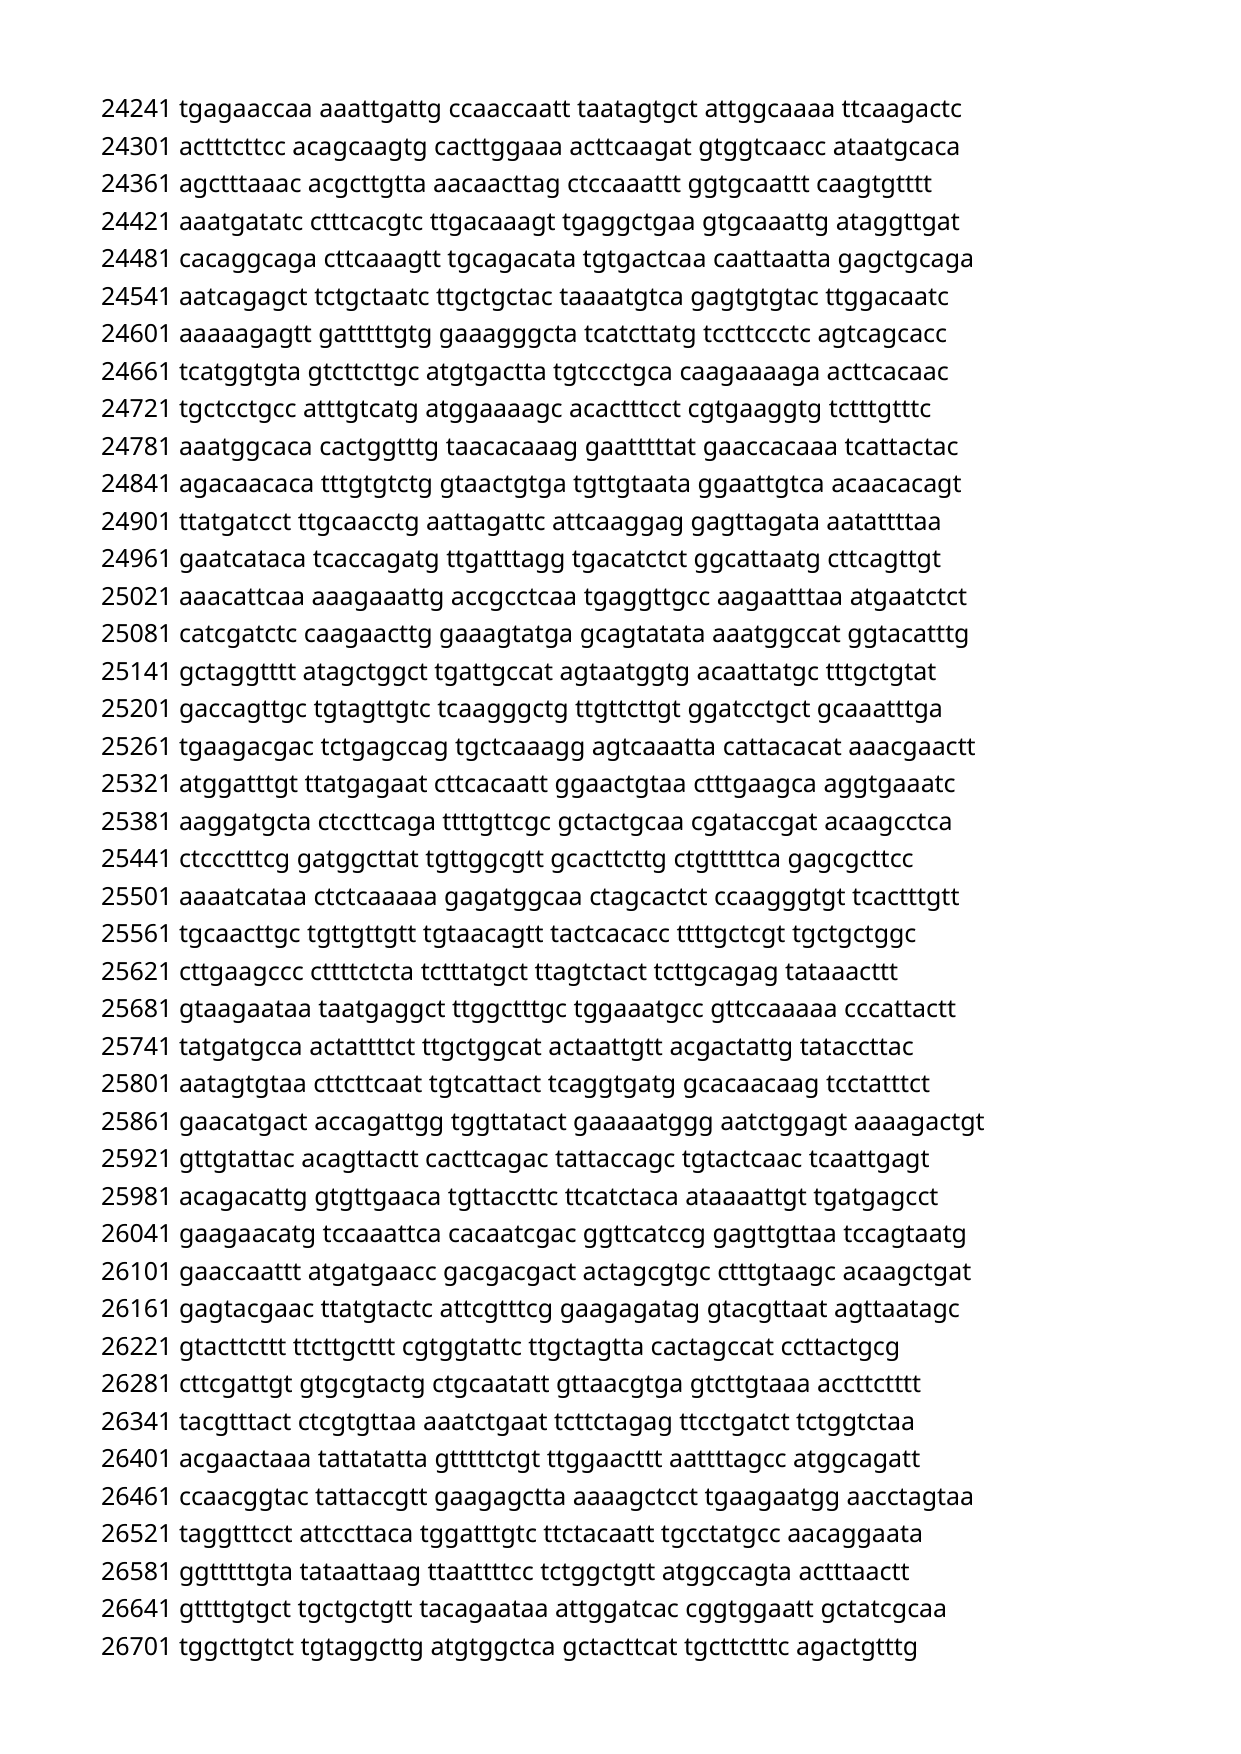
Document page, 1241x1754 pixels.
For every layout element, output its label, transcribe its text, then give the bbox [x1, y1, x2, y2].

text 25921 gttgtattac acagttactt cacttcagac tattaccagc tgtactcaac tcaattgagt [75, 1139, 1165, 1177]
text 25021 aaacattcaa aaagaaattg accgcctcaa tgaggttgcc aagaatttaa atgaatctct [75, 577, 1165, 614]
text 25261 tgaagacgac tctgagccag tgctcaaagg agtcaaatta cattacacat aaacgaactt [75, 727, 1165, 764]
text 24901 ttatgatcct ttgcaacctg aattagattc attcaaggag gagttagata aatattttaa [75, 502, 1165, 539]
text 25561 tgcaacttgc tgttgttgtt tgtaacagtt tactcacacc ttttgctcgt tgctgctggc [75, 914, 1165, 952]
text 25681 gtaagaataa taatgaggct ttggctttgc tggaaatgcc gttccaaaaa cccattactt [75, 989, 1165, 1027]
text 24481 cacaggcaga cttcaaagtt tgcagacata tgtgactcaa caattaatta gagctgcaga [75, 239, 1165, 277]
text 25081 catcgatctc caagaacttg gaaagtatga gcagtatata aaatggccat ggtacatttg [75, 614, 1165, 652]
text 26521 taggtttcct attccttaca tggatttgtc ttctacaatt tgcctatgcc aacaggaata [75, 1514, 1165, 1552]
text 24601 aaaaagagtt gatttttgtg gaaagggcta tcatcttatg tccttccctc agtcagcacc [75, 314, 1165, 352]
text 24841 agacaacaca tttgtgtctg gtaactgtga tgttgtaata ggaattgtca acaacacagt [75, 464, 1165, 502]
text 26101 gaaccaattt atgatgaacc gacgacgact actagcgtgc ctttgtaagc acaagctgat [75, 1252, 1165, 1289]
text 26641 gttttgtgct tgctgctgtt tacagaataa attggatcac cggtggaatt gctatcgcaa [75, 1589, 1165, 1627]
text 24361 agctttaaac acgcttgtta aacaacttag ctccaaattt ggtgcaattt caagtgtttt [75, 164, 1165, 202]
text 25201 gaccagttgc tgtagttgtc tcaagggctg ttgttcttgt ggatcctgct gcaaatttga [75, 689, 1165, 727]
text 25741 tatgatgcca actattttct ttgctggcat actaattgtt acgactattg tataccttac [75, 1027, 1165, 1064]
text 25141 gctaggtttt atagctggct tgattgccat agtaatggtg acaattatgc tttgctgtat [75, 652, 1165, 689]
text 25801 aatagtgtaa cttcttcaat tgtcattact tcaggtgatg gcacaacaag tcctatttct [75, 1064, 1165, 1102]
text 24721 tgctcctgcc atttgtcatg atggaaaagc acactttcct cgtgaaggtg tctttgtttc [75, 389, 1165, 427]
text 26161 gagtacgaac ttatgtactc attcgtttcg gaagagatag gtacgttaat agttaatagc [75, 1289, 1165, 1327]
text 24661 tcatggtgta gtcttcttgc atgtgactta tgtccctgca caagaaaaga acttcacaac [75, 352, 1165, 389]
text 25381 aaggatgcta ctccttcaga ttttgttcgc gctactgcaa cgataccgat acaagcctca [75, 802, 1165, 839]
text 24421 aaatgatatc ctttcacgtc ttgacaaagt tgaggctgaa gtgcaaattg ataggttgat [75, 202, 1165, 239]
text 26041 gaagaacatg tccaaattca cacaatcgac ggttcatccg gagttgttaa tccagtaatg [75, 1214, 1165, 1252]
text 26581 ggtttttgta tataattaag ttaattttcc tctggctgtt atggccagta actttaactt [75, 1552, 1165, 1589]
text 24781 aaatggcaca cactggtttg taacacaaag gaatttttat gaaccacaaa tcattactac [75, 427, 1165, 464]
text 26281 cttcgattgt gtgcgtactg ctgcaatatt gttaacgtga gtcttgtaaa accttctttt [75, 1364, 1165, 1402]
text 25861 gaacatgact accagattgg tggttatact gaaaaatggg aatctggagt aaaagactgt [75, 1102, 1165, 1139]
text 24301 actttcttcc acagcaagtg cacttggaaa acttcaagat gtggtcaacc ataatgcaca [75, 127, 1165, 164]
text 26341 tacgtttact ctcgtgttaa aaatctgaat tcttctagag ttcctgatct tctggtctaa [75, 1402, 1165, 1439]
text 24541 aatcagagct tctgctaatc ttgctgctac taaaatgtca gagtgtgtac ttggacaatc [75, 277, 1165, 314]
text 25621 cttgaagccc cttttctcta tctttatgct ttagtctact tcttgcagag tataaacttt [75, 952, 1165, 989]
text 26401 acgaactaaa tattatatta gtttttctgt ttggaacttt aattttagcc atggcagatt [75, 1439, 1165, 1477]
text 24961 gaatcataca tcaccagatg ttgatttagg tgacatctct ggcattaatg cttcagttgt [75, 539, 1165, 577]
text 26221 gtacttcttt ttcttgcttt cgtggtattc ttgctagtta cactagccat ccttactgcg [75, 1327, 1165, 1364]
text 25981 acagacattg gtgttgaaca tgttaccttc ttcatctaca ataaaattgt tgatgagcct [75, 1177, 1165, 1214]
text 25501 aaaatcataa ctctcaaaaa gagatggcaa ctagcactct ccaagggtgt tcactttgtt [75, 877, 1165, 914]
text 26461 ccaacggtac tattaccgtt gaagagctta aaaagctcct tgaagaatgg aacctagtaa [75, 1477, 1165, 1514]
text 25321 atggatttgt ttatgagaat cttcacaatt ggaactgtaa ctttgaagca aggtgaaatc [75, 764, 1165, 802]
text 24241 tgagaaccaa aaattgattg ccaaccaatt taatagtgct attggcaaaa ttcaagactc [75, 89, 1165, 127]
text 26701 tggcttgtct tgtaggcttg atgtggctca gctacttcat tgcttctttc agactgtttg [75, 1627, 1165, 1664]
text 25441 ctccctttcg gatggcttat tgttggcgtt gcacttcttg ctgtttttca gagcgcttcc [75, 839, 1165, 877]
